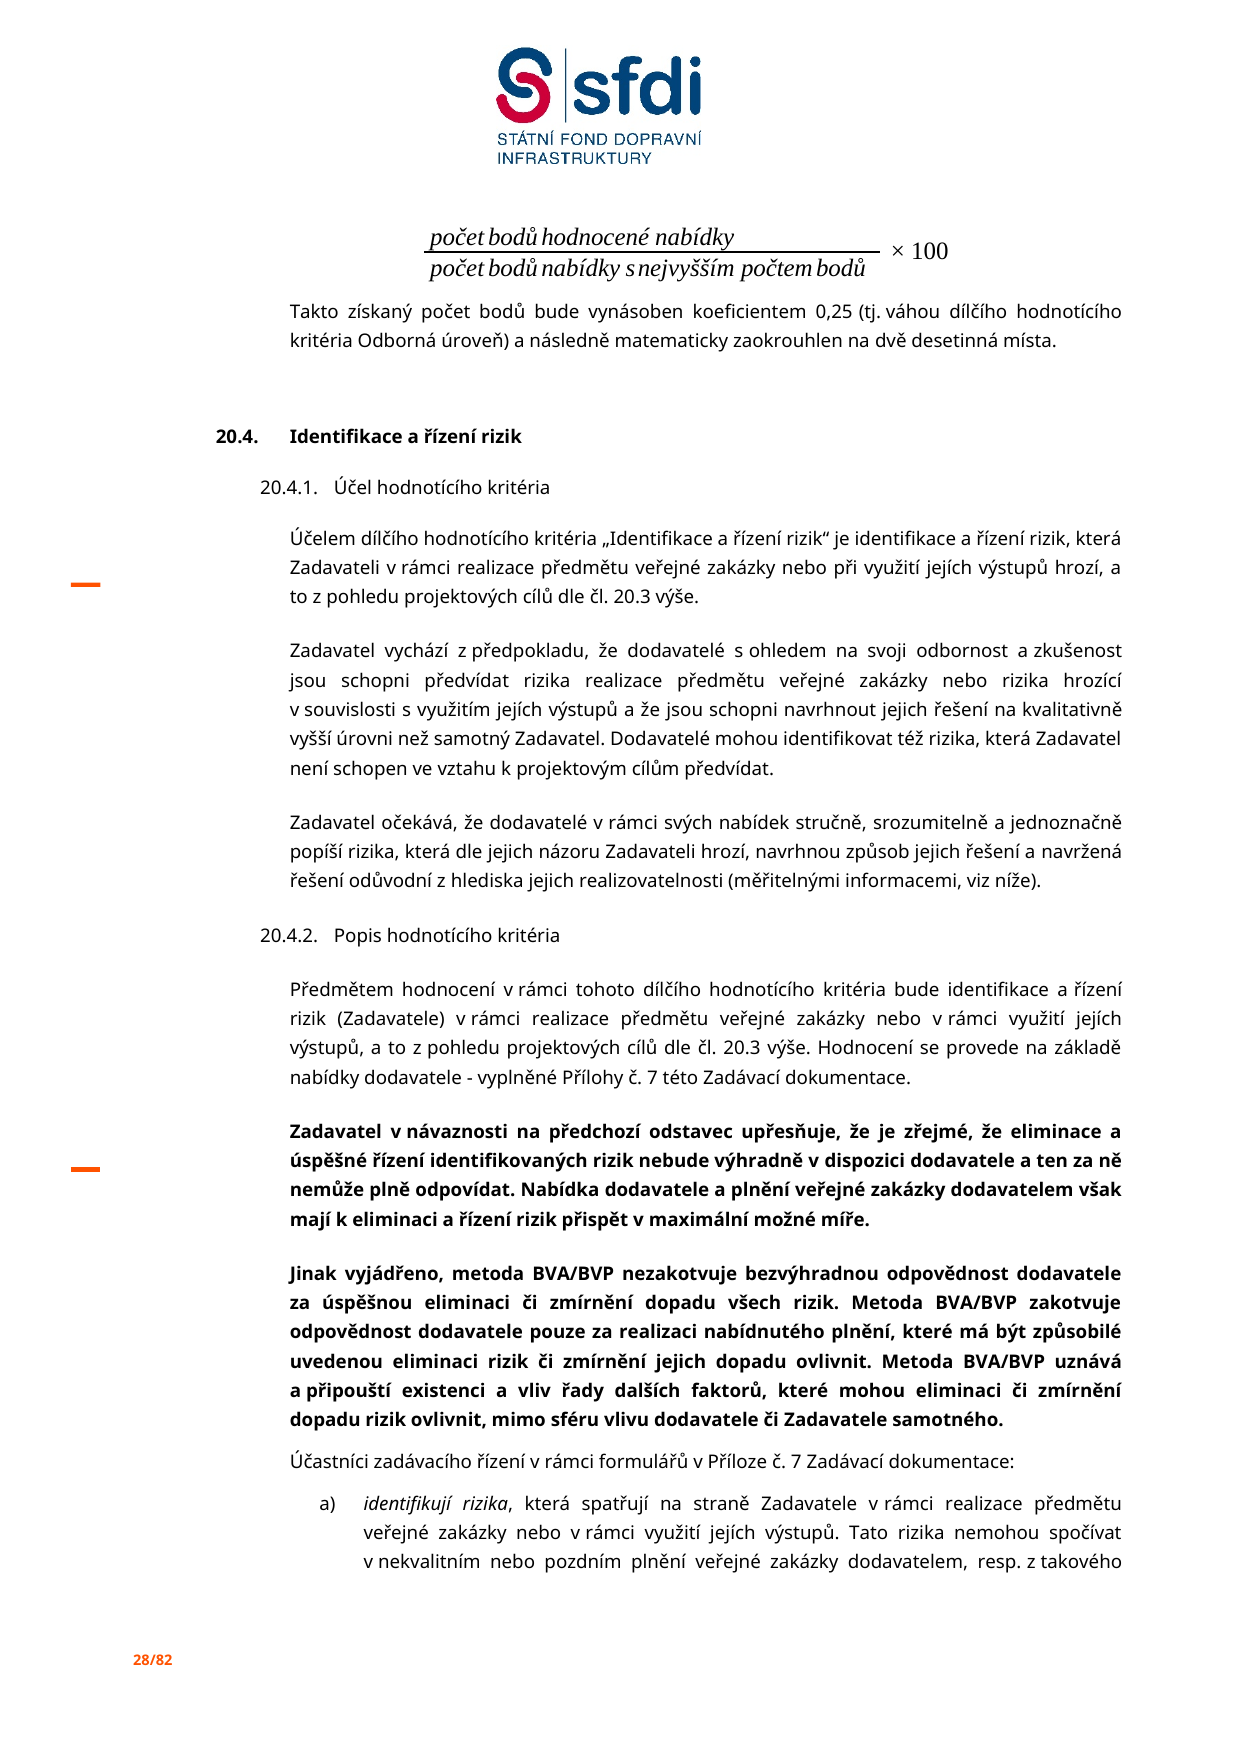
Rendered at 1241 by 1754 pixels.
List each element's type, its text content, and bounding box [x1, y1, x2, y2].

list Účelem dílčího hodnotícího kritéria „Identifikace a řízení rizik“ je identifikace a řízení rizik, která Zadavateli v rámci realizace předmětu veřejné zakázky nebo při využití jejích výstupů hrozí, a to z pohledu projektových cílů dle čl. 20.3 výše. [289, 525, 1122, 609]
text Takto získaný počet bodů bude vynásoben koeficientem 0,25 (tj. váhou dílčího hodnotícího kritéria Odborná úroveň) a následně matematicky zaokrouhlen na dvě desetinná místa. [289, 298, 1122, 353]
text Zadavatel v návaznosti na předchozí odstavec upřesňuje, že je zřejmé, že eliminace a úspěšné řízení identifikovaných rizik nebude výhradně v dispozici dodavatele a ten za ně nemůže plně odpovídat. Nabídka dodavatele a plnění veřejné zakázky dodavatelem však mají k eliminaci a řízení rizik přispět v maximální možné míře. [289, 1118, 1122, 1232]
text Zadavatel očekává, že dodavatelé v rámci svých nabídek stručně, srozumitelně a jednoznačně popíší rizika, která dle jejich názoru Zadavateli hrozí, navrhnou způsob jejich řešení a navržená řešení odůvodní z hlediska jejich realizovatelnosti (měřitelnými informacemi, viz níže). [289, 809, 1122, 893]
text Jinak vyjádřeno, metoda BVA/BVP nezakotvuje bezvýhradnou odpovědnost dodavatele za úspěšnou eliminaci či zmírnění dopadu všech rizik. Metoda BVA/BVP zakotvuje odpovědnost dodavatele pouze za realizaci nabídnutého plnění, které má být způsobilé uvedenou eliminaci rizik či zmírnění jejich dopadu ovlivnit. Metoda BVA/BVP uznává a připouští existenci a vliv řady dalších faktorů, které mohou eliminaci či zmírnění dopadu rizik ovlivnit, mimo sféru vlivu dodavatele či Zadavatele samotného. [289, 1260, 1122, 1432]
text Účastníci zadávacího řízení v rámci formulářů v Příloze č. 7 Zadávací dokumentace: [289, 1448, 1122, 1474]
list Identifikace a řízení rizik [216, 424, 1122, 449]
list Účel hodnotícího kritéria [260, 474, 1122, 500]
list Popis hodnotícího kritéria [260, 922, 1122, 947]
picture [496, 45, 702, 164]
text Předmětem hodnocení v rámci tohoto dílčího hodnotícího kritéria bude identifikace a řízení rizik (Zadavatele) v rámci realizace předmětu veřejné zakázky nebo v rámci využití jejích výstupů, a to z pohledu projektových cílů dle čl. 20.3 výše. Hodnocení se provede na základě nabídky dodavatele - vyplněné Přílohy č. 7 této Zadávací dokumentace. [289, 976, 1122, 1089]
text Zadavatel vychází z předpokladu, že dodavatelé s ohledem na svoji odbornost a zkušenost jsou schopni předvídat rizika realizace předmětu veřejné zakázky nebo rizika hrozící v souvislosti s využitím jejích výstupů a že jsou schopni navrhnout jejich řešení na kvalitativně vyšší úrovni než samotný Zadavatel. Dodavatelé mohou identifikovat též rizika, která Zadavatel není schopen ve vztahu k projektovým cílům předvídat. [289, 638, 1122, 780]
